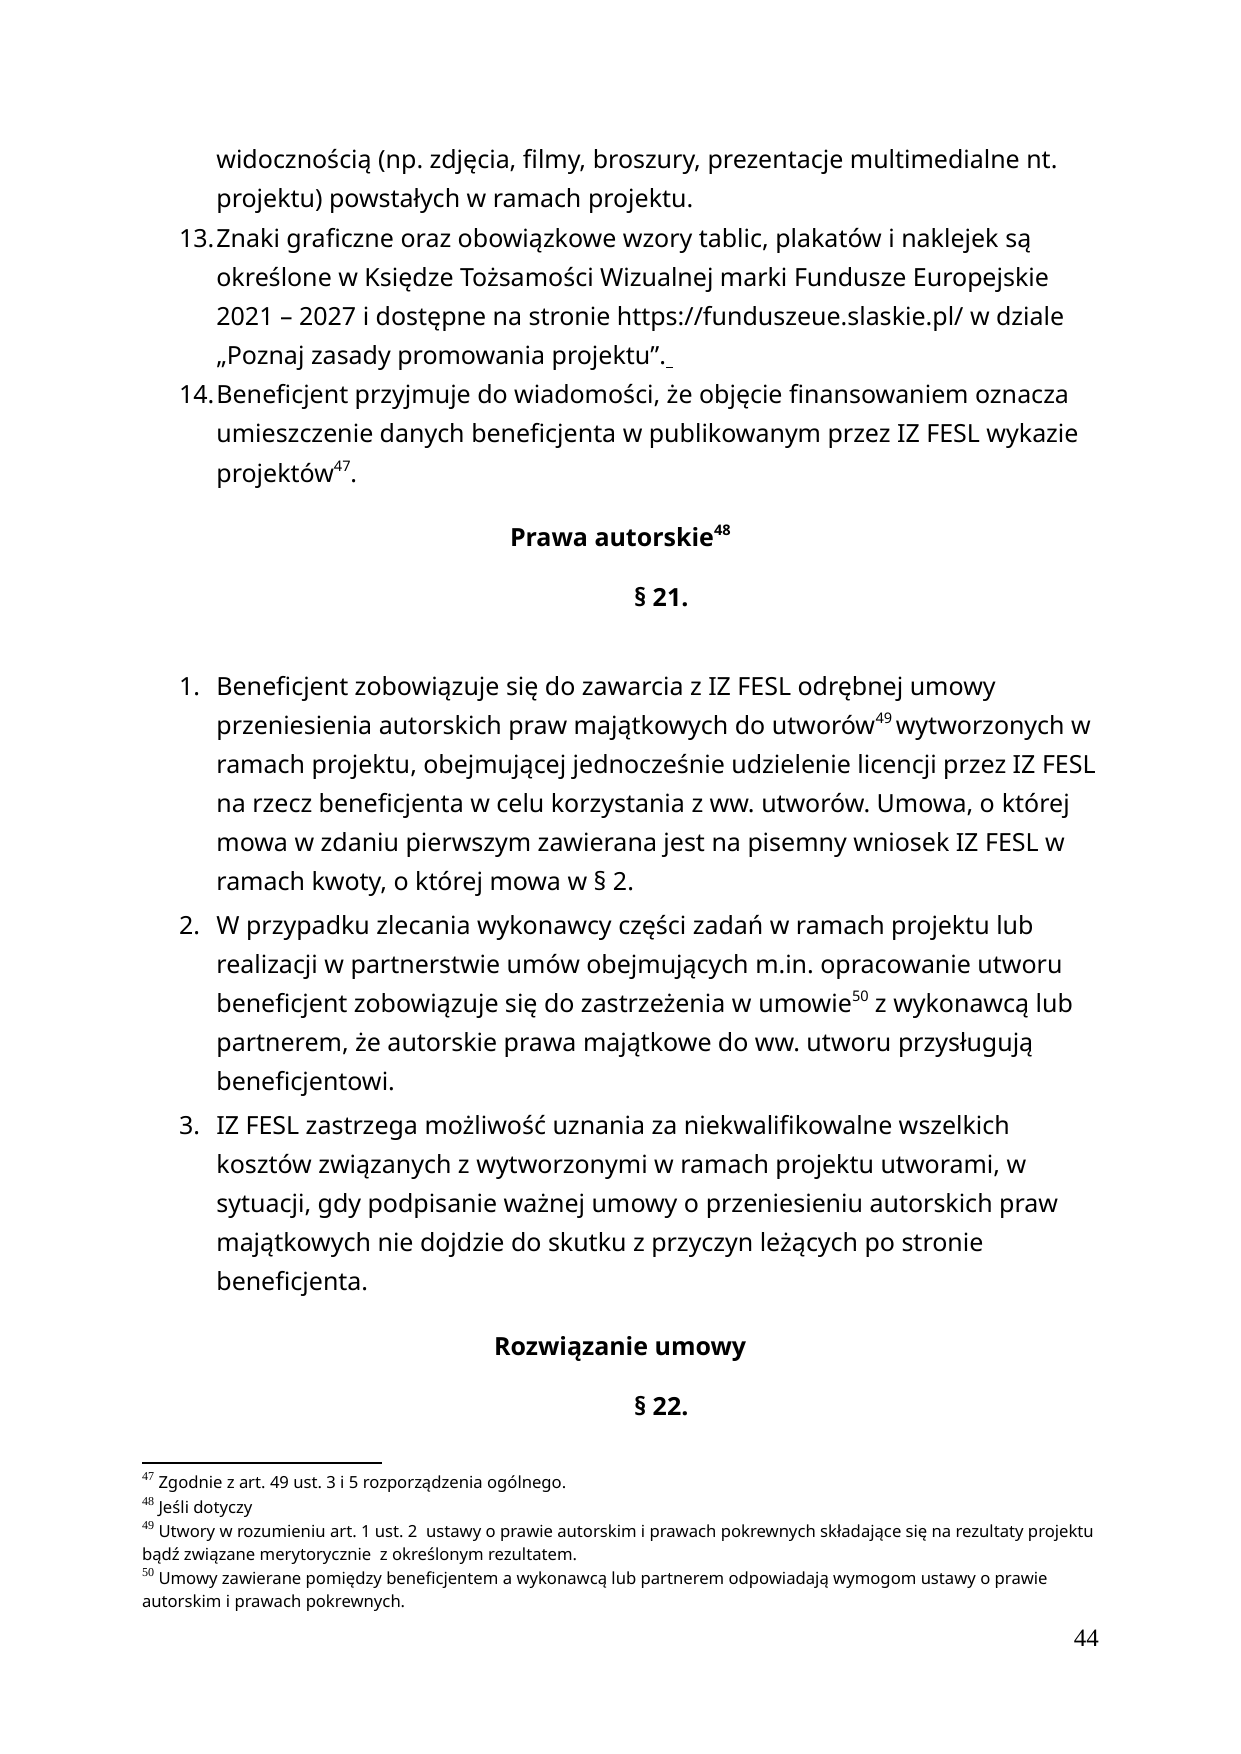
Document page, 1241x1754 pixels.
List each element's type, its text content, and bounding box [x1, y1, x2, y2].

text § 22. [224, 1388, 1098, 1422]
list Znaki graficzne oraz obowiązkowe wzory tablic, plakatów i naklejek są określone w Księdze Tożsamości Wizualnej marki Fundusze Europejskie 2021 – 2027 i dostępne na stronie https://funduszeue.slaskie.pl/ w dziale „Poznaj zasady promowania projektu”. [179, 220, 1098, 372]
list Beneficjent zobowiązuje się do zawarcia z IZ FESL odrębnej umowy przeniesienia autorskich praw majątkowych do utworów wytworzonych w ramach projektu, obejmującej jednocześnie udzielenie licencji przez IZ FESL na rzecz beneficjenta w celu korzystania z ww. utworów. Umowa, o której mowa w zdaniu pierwszym zawierana jest na pisemny wniosek IZ FESL w ramach kwoty, o której mowa w § 2. [179, 668, 1098, 898]
text Rozwiązanie umowy [142, 1328, 1098, 1362]
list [179, 142, 1098, 215]
list Beneficjent przyjmuje do wiadomości, że objęcie finansowaniem oznacza umieszczenie danych beneficjenta w publikowanym przez IZ FESL wykazie projektów. [179, 377, 1098, 489]
list IZ FESL zastrzega możliwość uznania za niekwalifikowalne wszelkich kosztów związanych z wytworzonymi w ramach projektu utworami, w sytuacji, gdy podpisanie ważnej umowy o przeniesieniu autorskich praw majątkowych nie dojdzie do skutku z przyczyn leżących po stronie beneficjenta. [179, 1107, 1098, 1298]
text § 21. [224, 579, 1098, 613]
text Prawa autorskie [142, 519, 1098, 553]
list W przypadku zlecania wykonawcy części zadań w ramach projektu lub realizacji w partnerstwie umów obejmujących m.in. opracowanie utworu beneficjent zobowiązuje się do zastrzeżenia w umowie z wykonawcą lub partnerem, że autorskie prawa majątkowe do ww. utworu przysługują beneficjentowi. [179, 907, 1098, 1098]
